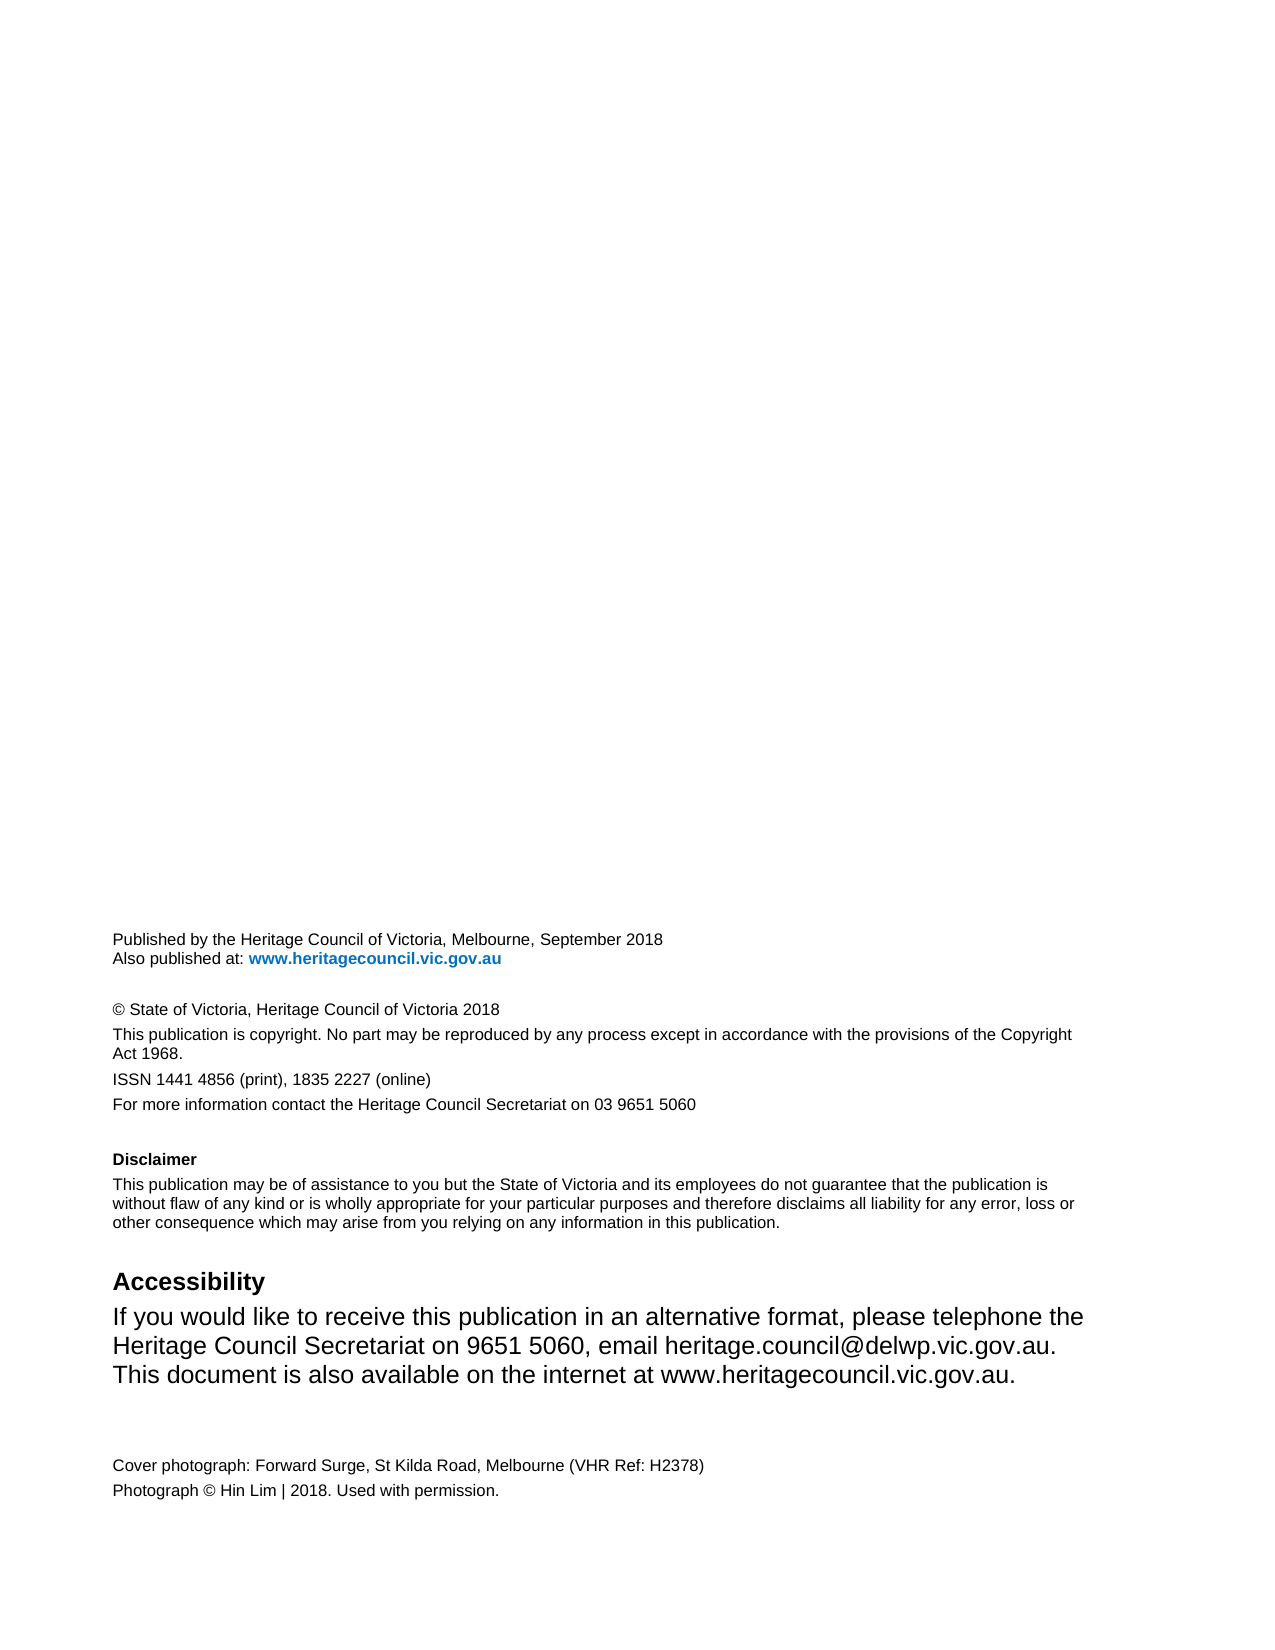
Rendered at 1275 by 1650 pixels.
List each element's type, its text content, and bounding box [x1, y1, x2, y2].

text Photograph © Hin Lim | 2018. Used with permission. [112, 1481, 1093, 1500]
text Accessibility [112, 1267, 1093, 1296]
text For more information contact the Heritage Council Secretariat on 03 9651 5060 [112, 1095, 1093, 1114]
text Published by the Heritage Council of Victoria, Melbourne, September 2018 Also published at: www.heritagecouncil.vic.gov.au [112, 929, 1093, 968]
text If you would like to receive this publication in an alternative format, please telephone the Heritage Council Secretariat on 9651 5060, email heritage.council@delwp.vic.gov.au. This document is also available on the internet at www.heritagecouncil.vic.gov.au. [112, 1302, 1093, 1389]
text This publication may be of assistance to you but the State of Victoria and its employees do not guarantee that the publication is without flaw of any kind or is wholly appropriate for your particular purposes and therefore disclaims all liability for any error, loss or other consequence which may arise from you relying on any information in this publication. [112, 1175, 1093, 1232]
text © State of Victoria, Heritage Council of Victoria 2018 [112, 999, 1093, 1019]
text Disclaimer [112, 1149, 1093, 1168]
text Cover photograph: Forward Surge, St Kilda Road, Melbourne (VHR Ref: H2378) [112, 1455, 1093, 1474]
text This publication is copyright. No part may be reproduced by any process except in accordance with the provisions of the Copyright Act 1968. [112, 1025, 1093, 1063]
text ISSN 1441 4856 (print), 1835 2227 (online) [112, 1069, 1093, 1089]
